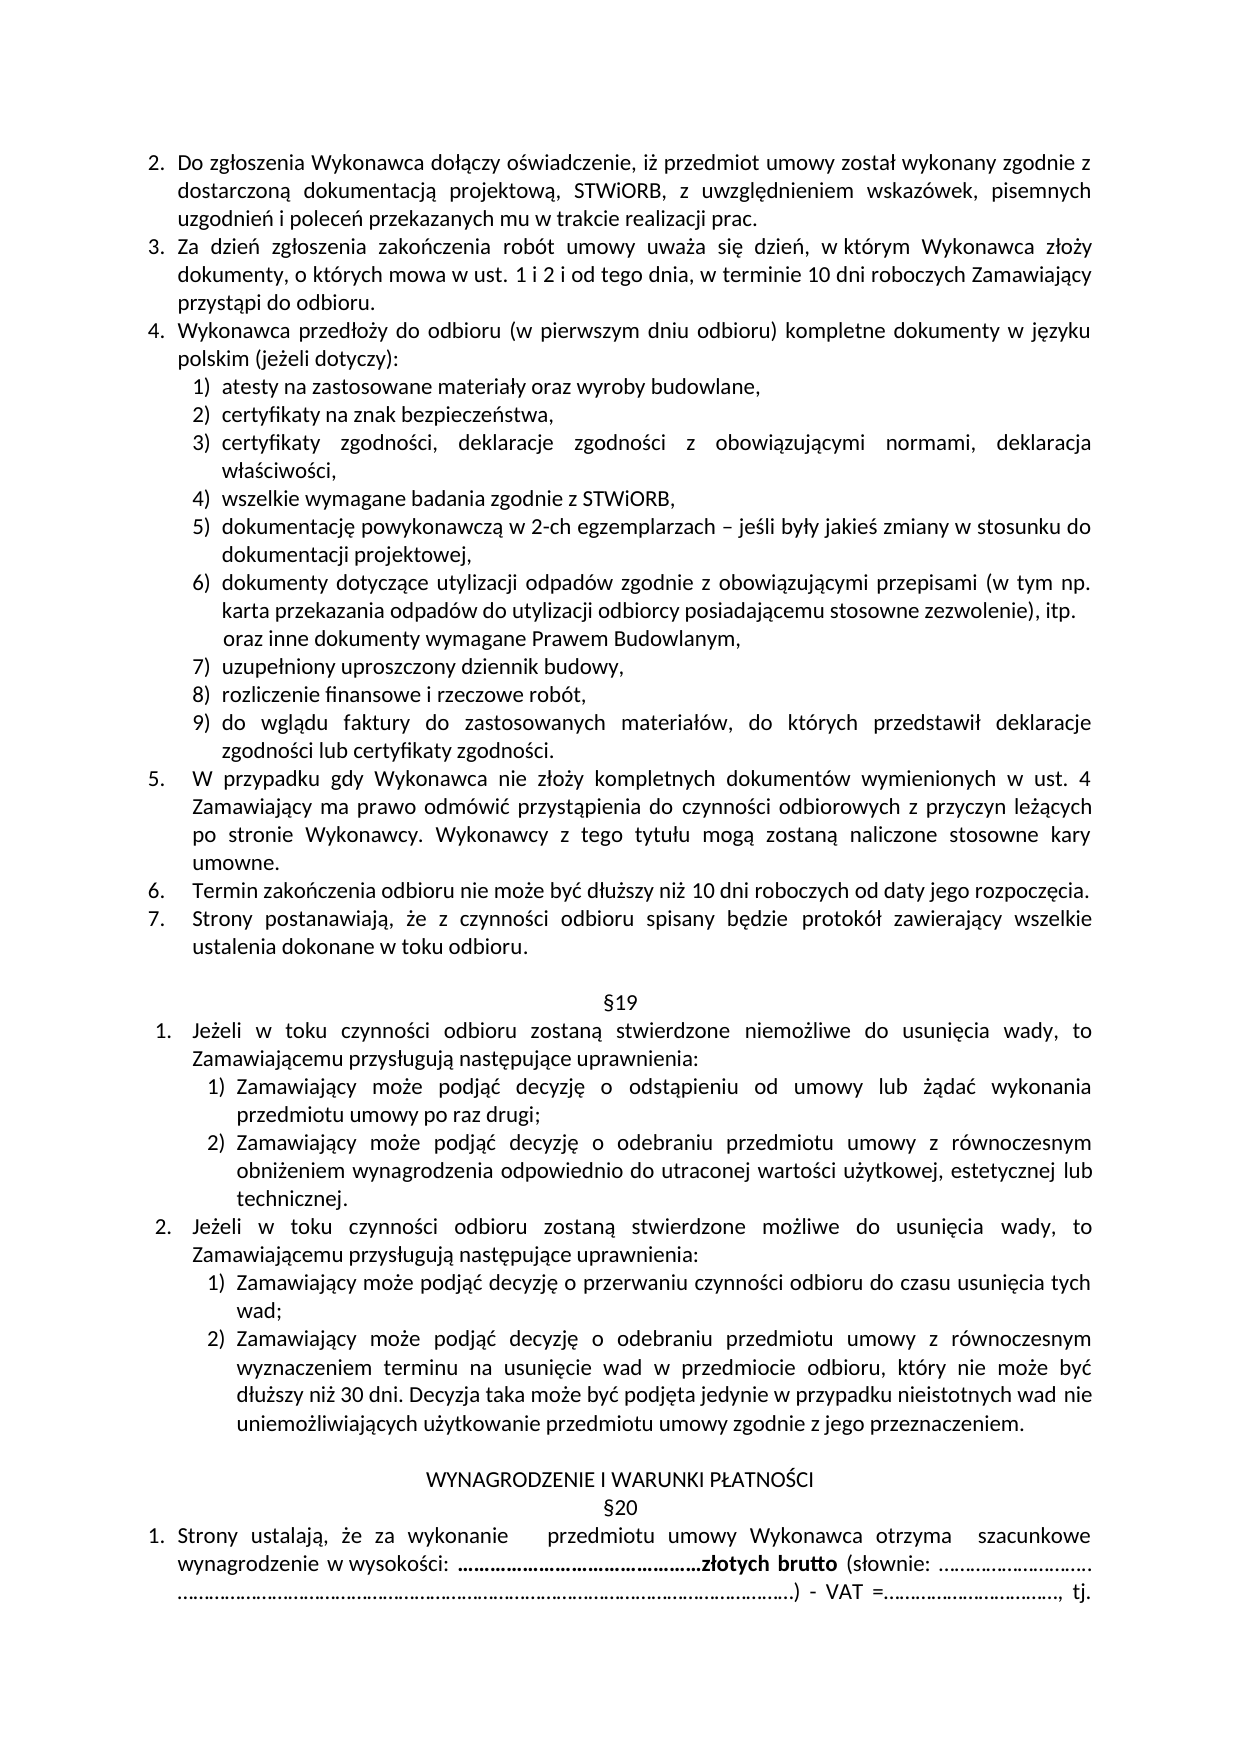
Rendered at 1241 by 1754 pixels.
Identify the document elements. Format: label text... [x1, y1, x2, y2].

list Jeżeli w toku czynności odbioru zostaną stwierdzone możliwe do usunięcia wady, to Zamawiającemu przysługują następujące uprawnienia: [154, 1212, 1092, 1268]
text §19 [148, 988, 1092, 1016]
list certyfikaty zgodności, deklaracje zgodności z obowiązującymi normami, deklaracja właściwości, [192, 428, 1092, 484]
list wszelkie wymagane badania zgodnie z STWiORB, [192, 484, 1092, 512]
list uzupełniony uproszczony dziennik budowy, [192, 652, 1092, 680]
list Jeżeli w toku czynności odbioru zostaną stwierdzone niemożliwe do usunięcia wady, to Zamawiającemu przysługują następujące uprawnienia: [154, 1016, 1092, 1072]
list dokumenty dotyczące utylizacji odpadów zgodnie z obowiązującymi przepisami (w tym np. karta przekazania odpadów do utylizacji odbiorcy posiadającemu stosowne zezwolenie), itp. [192, 568, 1092, 624]
list Zamawiający może podjąć decyzję o przerwaniu czynności odbioru do czasu usunięcia tych wad; [207, 1268, 1092, 1324]
text oraz inne dokumenty wymagane Prawem Budowlanym, [192, 624, 1092, 652]
list certyfikaty na znak bezpieczeństwa, [192, 400, 1092, 428]
list Zamawiający może podjąć decyzję o odebraniu przedmiotu umowy z równoczesnym obniżeniem wynagrodzenia odpowiednio do utraconej wartości użytkowej, estetycznej lub technicznej. [207, 1128, 1092, 1212]
list dokumentację powykonawczą w 2-ch egzemplarzach – jeśli były jakieś zmiany w stosunku do dokumentacji projektowej, [192, 512, 1092, 568]
list Zamawiający może podjąć decyzję o odebraniu przedmiotu umowy z równoczesnym wyznaczeniem terminu na usunięcie wad w przedmiocie odbioru, który nie może być dłuższy niż 30 dni. Decyzja taka może być podjęta jedynie w przypadku nieistotnych wad nie uniemożliwiających użytkowanie przedmiotu umowy zgodnie z jego przeznaczeniem. [207, 1324, 1092, 1437]
list rozliczenie finansowe i rzeczowe robót, [192, 680, 1092, 708]
text WYNAGRODZENIE I WARUNKI PŁATNOŚCI [148, 1465, 1092, 1493]
list Zamawiający może podjąć decyzję o odstąpieniu od umowy lub żądać wykonania przedmiotu umowy po raz drugi; [207, 1072, 1092, 1128]
list atesty na zastosowane materiały oraz wyroby budowlane, [192, 372, 1092, 400]
list do wglądu faktury do zastosowanych materiałów, do których przedstawił deklaracje zgodności lub certyfikaty zgodności. [192, 708, 1092, 764]
list Strony postanawiają, że z czynności odbioru spisany będzie protokół zawierający wszelkie ustalenia dokonane w toku odbioru. [148, 904, 1092, 960]
list Do zgłoszenia Wykonawca dołączy oświadczenie, iż przedmiot umowy został wykonany zgodnie z dostarczoną dokumentacją projektową, STWiORB, z uwzględnieniem wskazówek, pisemnych uzgodnień i poleceń przekazanych mu w trakcie realizacji prac. [148, 148, 1092, 232]
list Termin zakończenia odbioru nie może być dłuższy niż 10 dni roboczych od daty jego rozpoczęcia. [148, 876, 1092, 904]
list Za dzień zgłoszenia zakończenia robót umowy uważa się dzień, w którym Wykonawca złoży dokumenty, o których mowa w ust. 1 i 2 i od tego dnia, w terminie 10 dni roboczych Zamawiający przystąpi do odbioru. [148, 232, 1092, 316]
list Wykonawca przedłoży do odbioru (w pierwszym dniu odbioru) kompletne dokumenty w języku polskim (jeżeli dotyczy): [148, 316, 1092, 372]
text §20 [148, 1493, 1092, 1521]
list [148, 1521, 1092, 1605]
list W przypadku gdy Wykonawca nie złoży kompletnych dokumentów wymienionych w ust. 4 Zamawiający ma prawo odmówić przystąpienia do czynności odbiorowych z przyczyn leżących po stronie Wykonawcy. Wykonawcy z tego tytułu mogą zostaną naliczone stosowne kary umowne. [148, 764, 1092, 876]
